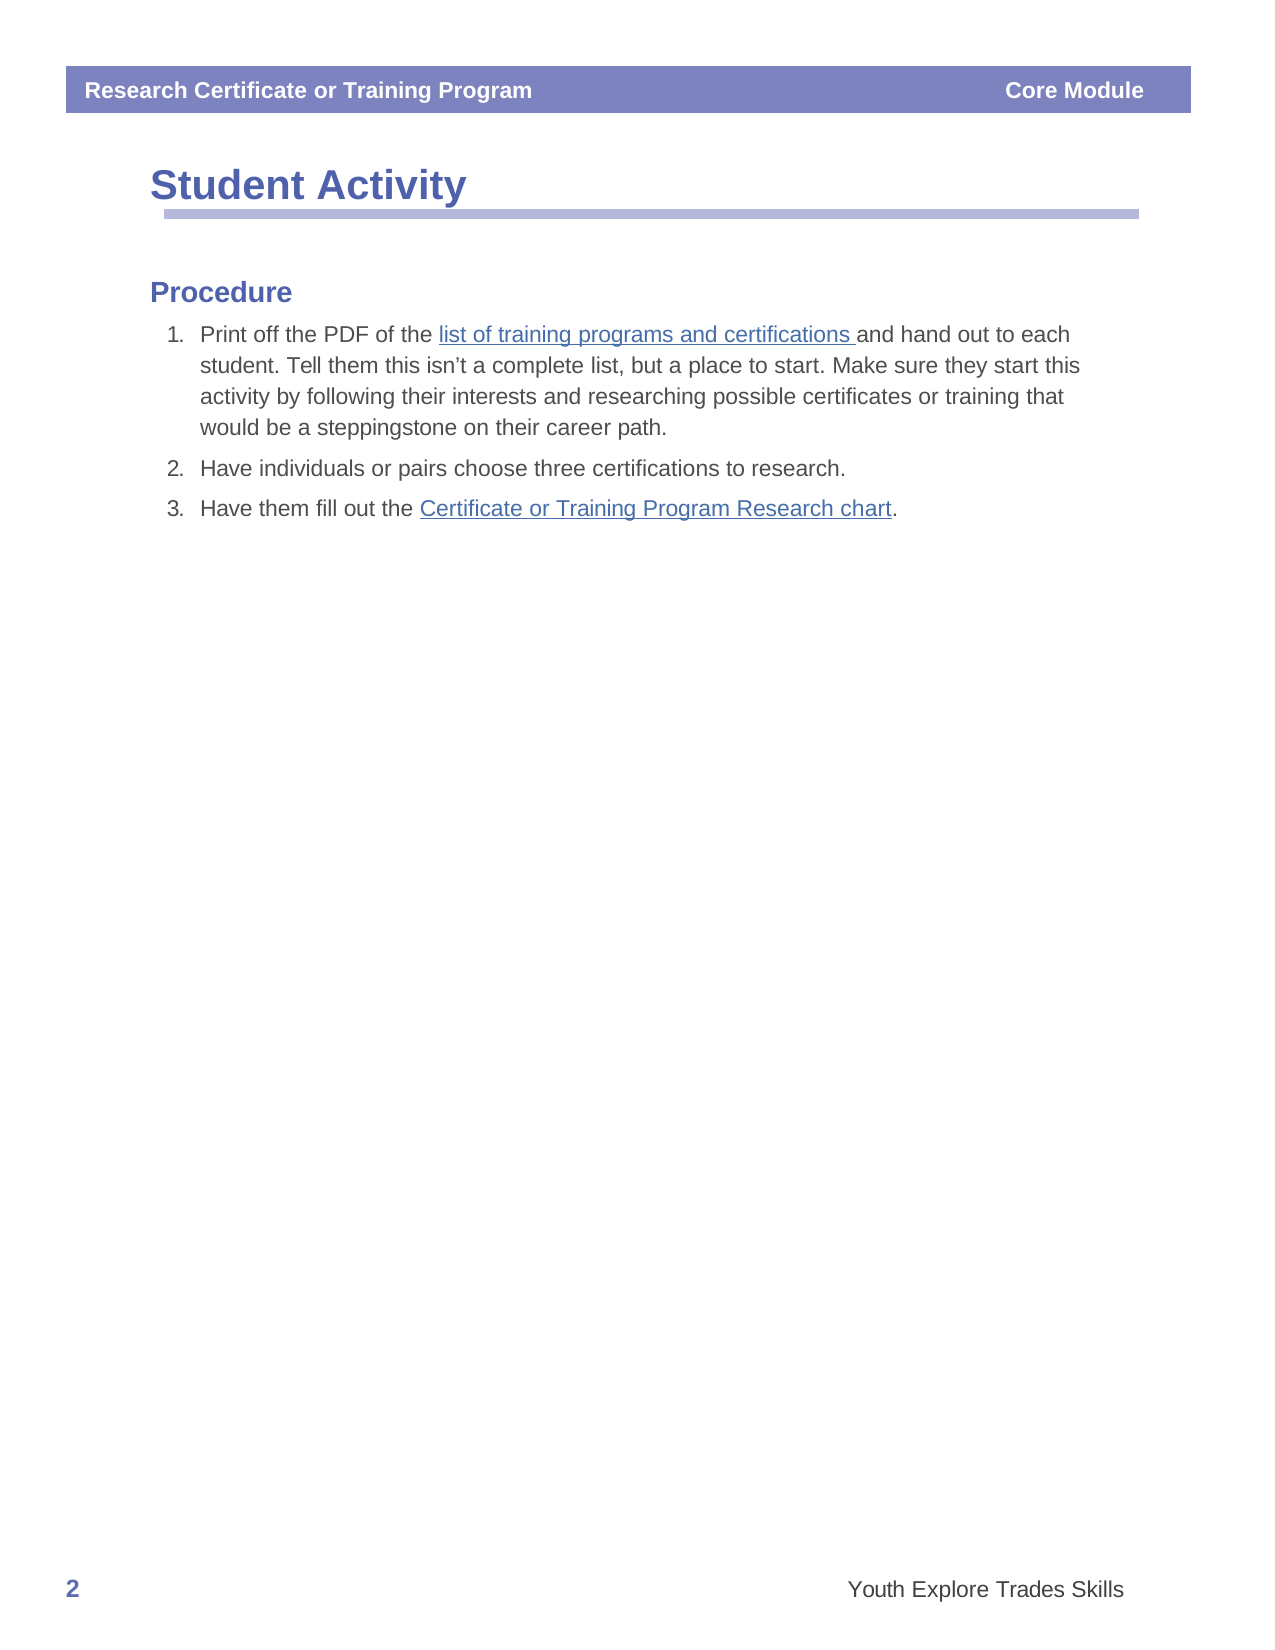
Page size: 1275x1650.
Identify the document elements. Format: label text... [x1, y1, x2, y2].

list Have them fill out the Certificate or Training Program Research chart. [167, 495, 1183, 522]
subtitle Student Activity [150, 160, 1183, 208]
list Have individuals or pairs choose three certifications to research. [167, 455, 1183, 481]
list Print off the PDF of the list of training programs and certifications and hand out to each student. Tell them this isn’t a complete list, but a place to start. Make sure they start this activity by following their interests and researching possible certificates or training that would be a steppingstone on their career path. [167, 321, 1084, 441]
subtitle Procedure [150, 275, 1183, 308]
text 2 Youth Explore Trades Skills [66, 1574, 1183, 1602]
